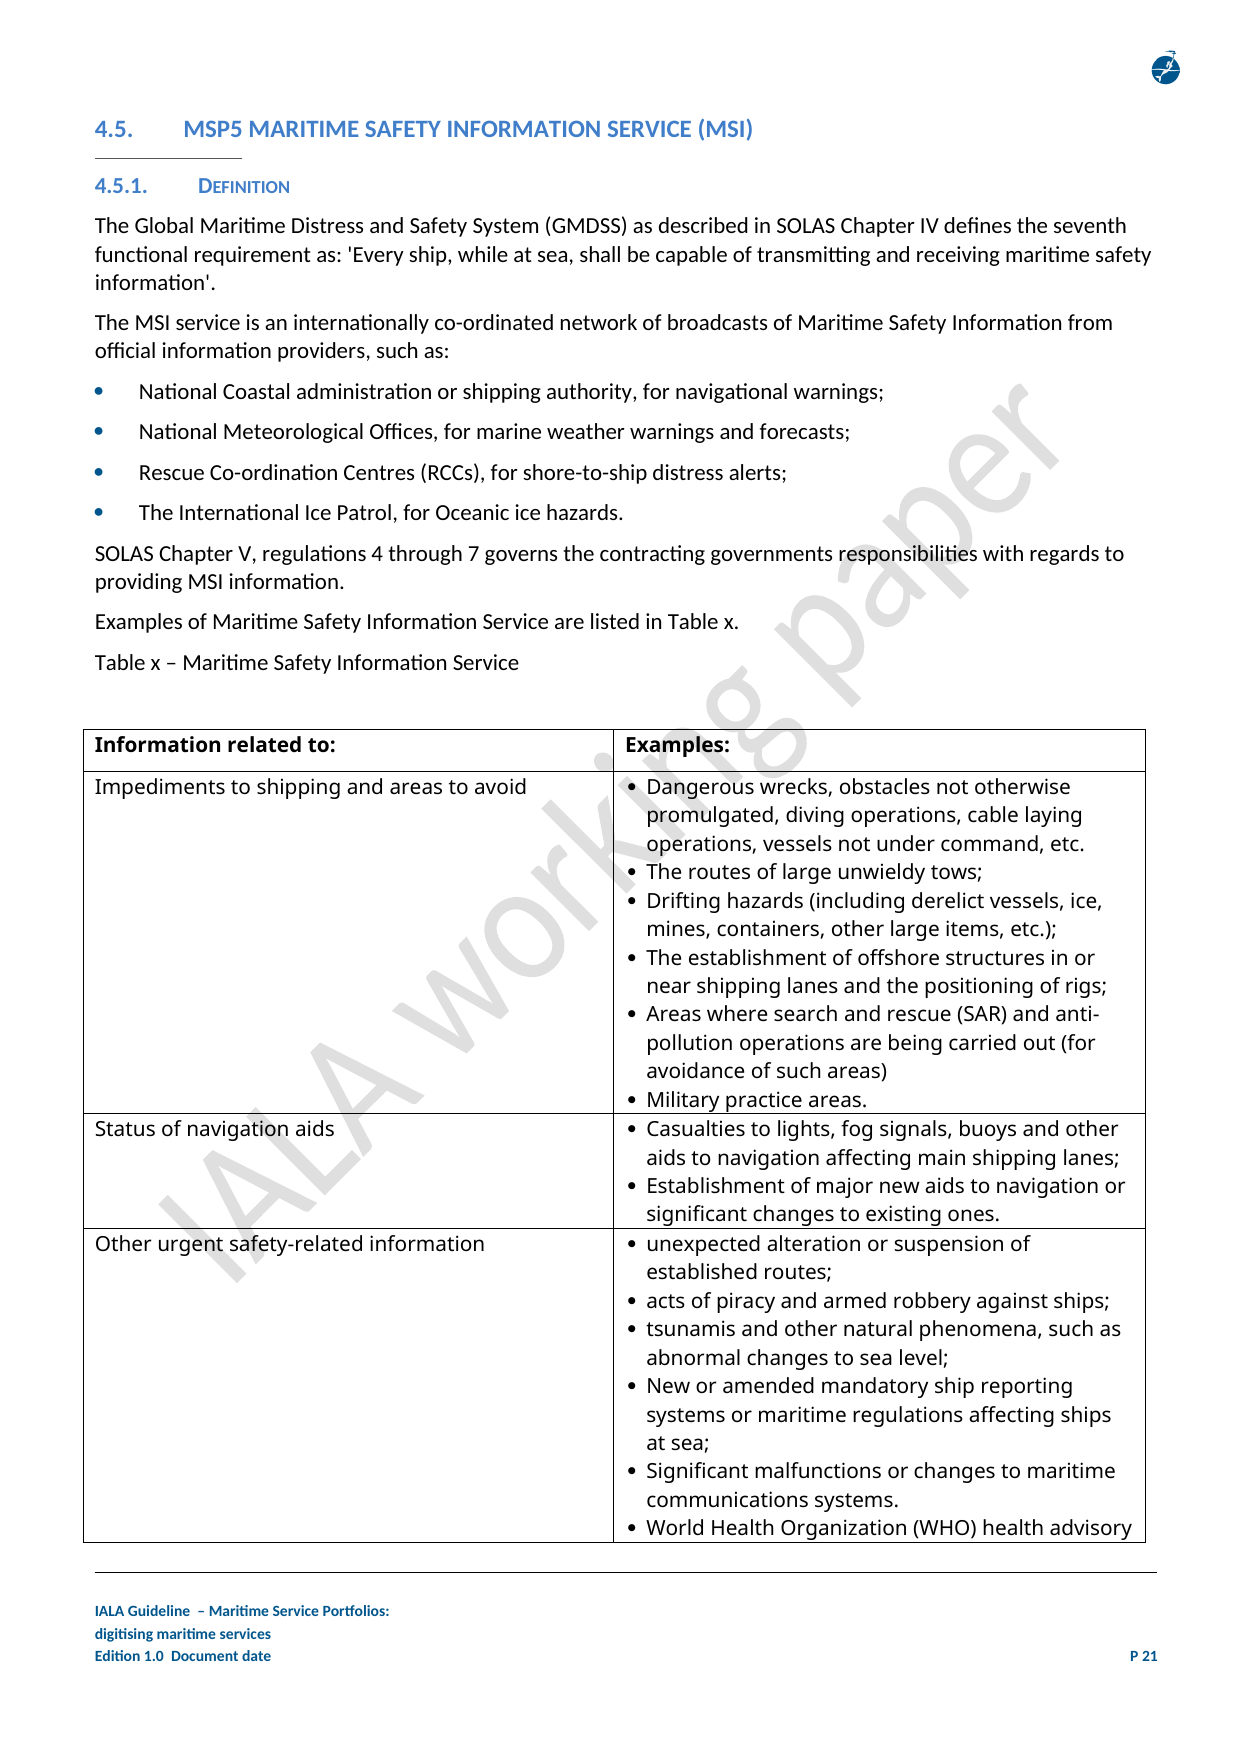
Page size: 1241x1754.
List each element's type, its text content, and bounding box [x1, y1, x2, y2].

subtitle MSP5 Maritime Safety Information service (MSI) [94, 113, 1157, 144]
picture [1120, 0, 1239, 119]
text The MSI service is an internationally co-ordinated network of broadcasts of Maritime Safety Information from official information providers, such as: [94, 308, 1157, 364]
table_cell Status of navigation aids [84, 1114, 613, 1228]
text The International Ice Patrol, for Oceanic ice hazards. [94, 498, 1157, 526]
subtitle Definition [94, 171, 1157, 199]
table_header Examples: [614, 730, 1145, 771]
table_cell Casualties to lights, fog signals, buoys and other aids to navigation affecting main shipping lanes; Establishment of major new aids to navigation or significant changes to existing ones. [614, 1114, 1145, 1228]
table_header Information related to: [84, 730, 613, 771]
text Table x – Maritime Safety Information Service [94, 648, 1157, 676]
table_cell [614, 1229, 1145, 1542]
text Examples of Maritime Safety Information Service are listed in Table x. [94, 607, 1157, 635]
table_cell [84, 1229, 613, 1542]
text Rescue Co-ordination Centres (RCCs), for shore-to-ship distress alerts; [94, 458, 1157, 486]
table_cell Impediments to shipping and areas to avoid [84, 772, 613, 1113]
text The Global Maritime Distress and Safety System (GMDSS) as described in SOLAS Chapter IV defines the seventh functional requirement as: 'Every ship, while at sea, shall be capable of transmitting and receiving maritime safety information'. [94, 212, 1157, 296]
text National Meteorological Offices, for marine weather warnings and forecasts; [94, 417, 1157, 445]
table_cell Dangerous wrecks, obstacles not otherwise promulgated, diving operations, cable laying operations, vessels not under command, etc. The routes of large unwieldy tows; Drifting hazards (including derelict vessels, ice, mines, containers, other large items, etc.); The establishment of offshore structures in or near shipping lanes and the positioning of rigs; Areas where search and rescue (SAR) and anti-pollution operations are being carried out (for avoidance of such areas) Military practice areas. [614, 772, 1145, 1113]
list SOLAS Chapter V, regulations 4 through 7 governs the contracting governments responsibilities with regards to providing MSI information. [94, 539, 1157, 595]
text National Coastal administration or shipping authority, for navigational warnings; [94, 377, 1157, 405]
